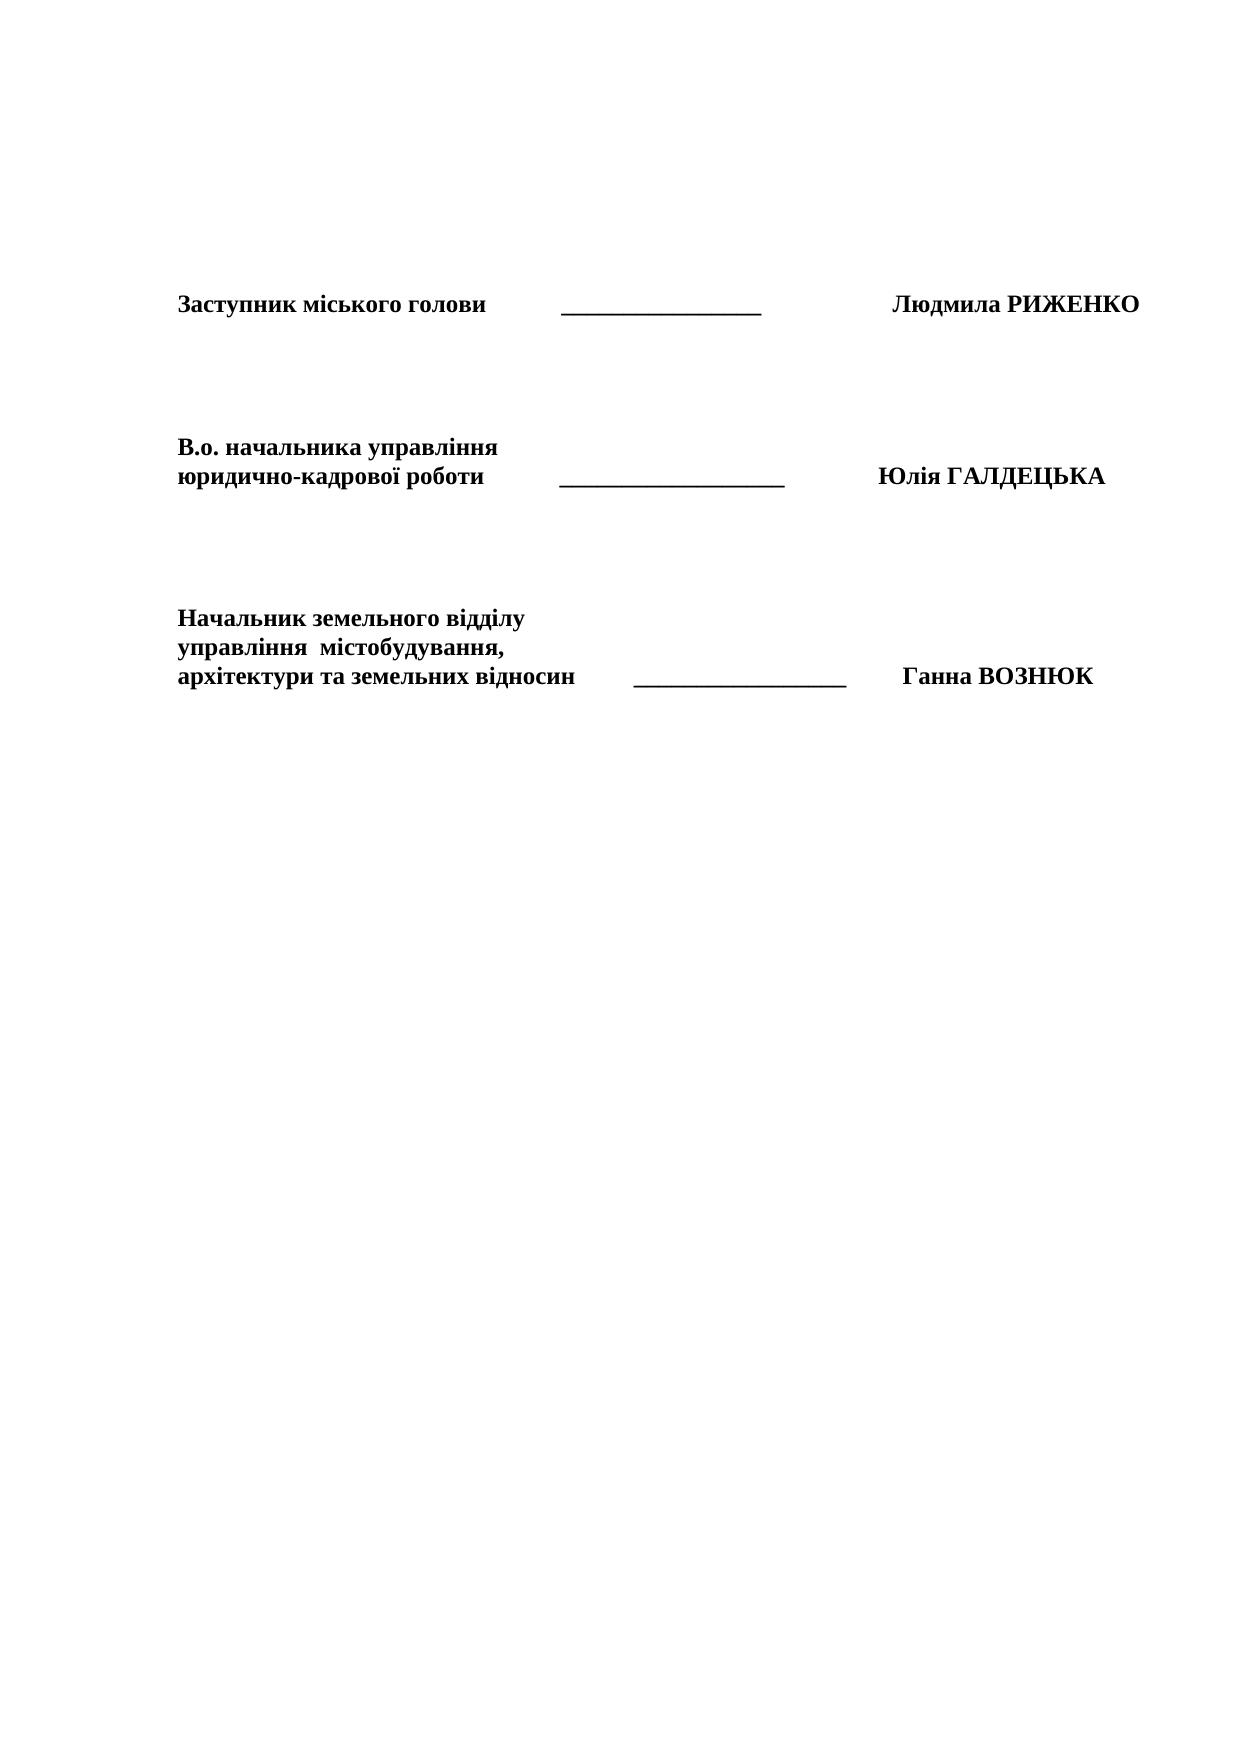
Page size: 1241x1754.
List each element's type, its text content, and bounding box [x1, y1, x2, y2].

text Заступник міського голови ________________ Людмила РИЖЕНКО [177, 289, 1152, 318]
text управління містобудування, [177, 632, 1152, 661]
text юридично-кадрової роботи __________________ Юлія ГАЛДЕЦЬКА [177, 461, 1152, 490]
text архітектури та земельних відносин _________________ Ганна ВОЗНЮК [177, 661, 1152, 689]
text В.о. начальника управління [177, 403, 1152, 461]
text Начальник земельного відділу [177, 603, 1152, 632]
